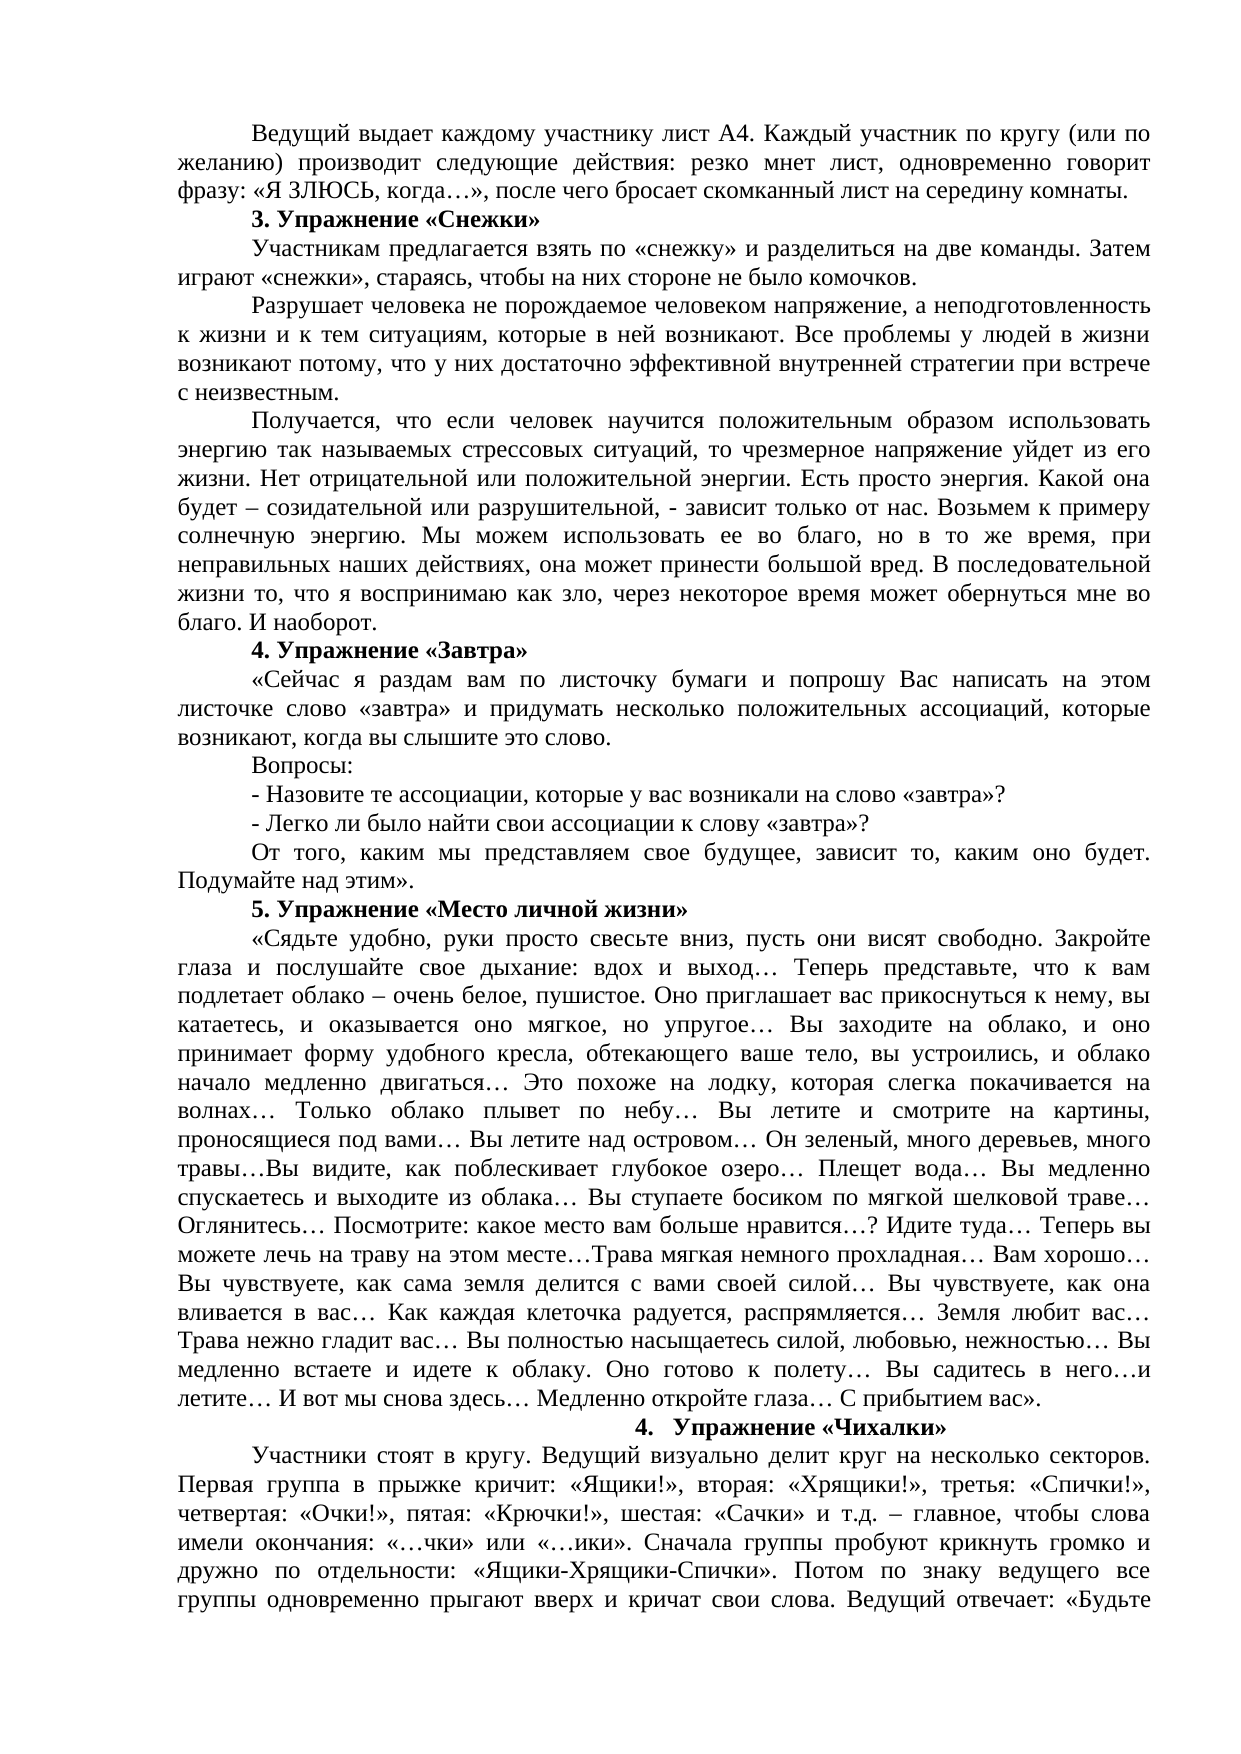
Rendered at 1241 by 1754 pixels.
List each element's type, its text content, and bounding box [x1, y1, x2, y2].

list От того, каким мы представляем свое будущее, зависит то, каким оно будет. Подумайте над этим». [177, 837, 1152, 894]
list «Сядьте удобно, руки просто свесьте вниз, пусть они висят свободно. Закройте глаза и послушайте свое дыхание: вдох и выход… Теперь представьте, что к вам подлетает облако – очень белое, пушистое. Оно приглашает вас прикоснуться к нему, вы катаетесь, и оказывается оно мягкое, но упругое… Вы заходите на облако, и оно принимает форму удобного кресла, обтекающего ваше тело, вы устроились, и облако начало медленно двигаться… Это похоже на лодку, которая слегка покачивается на волнах… Только облако плывет по небу… Вы летите и смотрите на картины, проносящиеся под вами… Вы летите над островом… Он зеленый, много деревьев, много травы…Вы видите, как поблескивает глубокое озеро… Плещет вода… Вы медленно спускаетесь и выходите из облака… Вы ступаете босиком по мягкой шелковой траве… Оглянитесь… Посмотрите: какое место вам больше нравится…? Идите туда… Теперь вы можете лечь на траву на этом месте…Трава мягкая немного прохладная… Вам хорошо… Вы чувствуете, как сама земля делится с вами своей силой… Вы чувствуете, как она вливается в вас… Как каждая клеточка радуется, распрямляется… Земля любит вас… Трава нежно гладит вас… Вы полностью насыщаетесь силой, любовью, нежностью… Вы медленно встаете и идете к облаку. Оно готово к полету… Вы садитесь в него…и летите… И вот мы снова здесь… Медленно откройте глаза… С прибытием вас». [177, 923, 1152, 1412]
list - Назовите те ассоциации, которые у вас возникали на слово «завтра»? [177, 779, 1152, 808]
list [177, 1441, 1152, 1613]
list Упражнение «Чихалки» [635, 1412, 1152, 1441]
list 3. Упражнение «Снежки» [177, 204, 1152, 233]
list 4. Упражнение «Завтра» [177, 636, 1152, 664]
list Участникам предлагается взять по «снежку» и разделиться на две команды. Затем играют «снежки», стараясь, чтобы на них стороне не было комочков. [177, 233, 1152, 291]
list Получается, что если человек научится положительным образом использовать энергию так называемых стрессовых ситуаций, то чрезмерное напряжение уйдет из его жизни. Нет отрицательной или положительной энергии. Есть просто энергия. Какой она будет – созидательной или разрушительной, - зависит только от нас. Возьмем к примеру солнечную энергию. Мы можем использовать ее во благо, но в то же время, при неправильных наших действиях, она может принести большой вред. В последовательной жизни то, что я воспринимаю как зло, через некоторое время может обернуться мне во благо. И наоборот. [177, 406, 1152, 636]
list Разрушает человека не порождаемое человеком напряжение, а неподготовленность к жизни и к тем ситуациям, которые в ней возникают. Все проблемы у людей в жизни возникают потому, что у них достаточно эффективной внутренней стратегии при встрече с неизвестным. [177, 291, 1152, 406]
list - Легко ли было найти свои ассоциации к слову «завтра»? [177, 808, 1152, 837]
list 5. Упражнение «Место личной жизни» [177, 894, 1152, 923]
list Ведущий выдает каждому участнику лист А4. Каждый участник по кругу (или по желанию) производит следующие действия: резко мнет лист, одновременно говорит фразу: «Я ЗЛЮСЬ, когда…», после чего бросает скомканный лист на середину комнаты. [177, 118, 1152, 204]
list «Сейчас я раздам вам по листочку бумаги и попрошу Вас написать на этом листочке слово «завтра» и придумать несколько положительных ассоциаций, которые возникают, когда вы слышите это слово. [177, 664, 1152, 751]
list Вопросы: [177, 751, 1152, 779]
